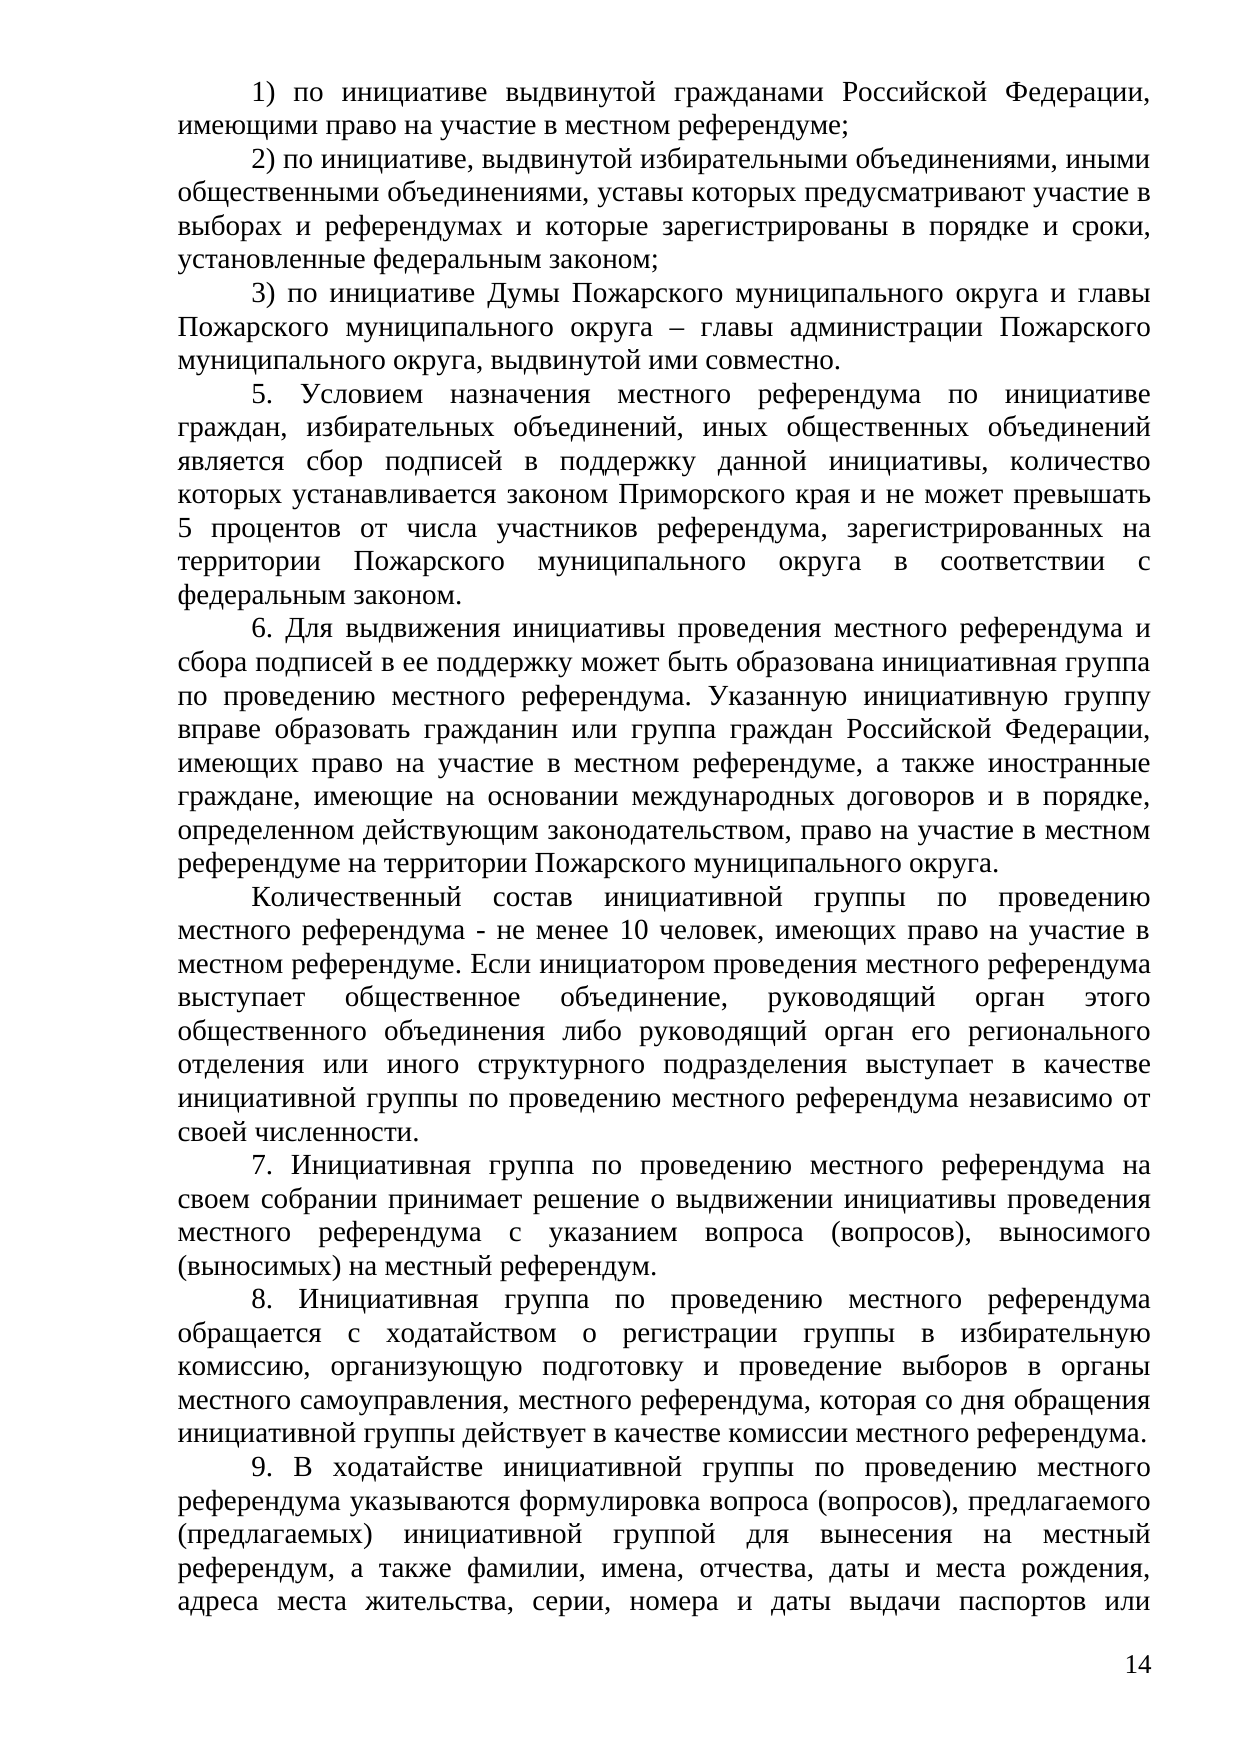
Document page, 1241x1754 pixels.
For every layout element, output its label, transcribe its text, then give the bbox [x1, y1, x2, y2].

text 7. Инициативная группа по проведению местного референдума на своем собрании принимает решение о выдвижении инициативы проведения местного референдума с указанием вопроса (вопросов), выносимого (выносимых) на местный референдум. [177, 1147, 1152, 1281]
text 3) по инициативе Думы Пожарского муниципального округа и главы Пожарского муниципального округа – главы администрации Пожарского муниципального округа, выдвинутой ими совместно. [177, 275, 1152, 376]
text 1) по инициативе выдвинутой гражданами Российской Федерации, имеющими право на участие в местном референдуме; [177, 74, 1152, 141]
text 8. Инициативная группа по проведению местного референдума обращается с ходатайством о регистрации группы в избирательную комиссию, организующую подготовку и проведение выборов в органы местного самоуправления, местного референдума, которая со дня обращения инициативной группы действует в качестве комиссии местного референдума. [177, 1281, 1152, 1449]
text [177, 1449, 1152, 1617]
text Количественный состав инициативной группы по проведению местного референдума - не менее 10 человек, имеющих право на участие в местном референдуме. Если инициатором проведения местного референдума выступает общественное объединение, руководящий орган этого общественного объединения либо руководящий орган его регионального отделения или иного структурного подразделения выступает в качестве инициативной группы по проведению местного референдума независимо от своей численности. [177, 879, 1152, 1147]
text 5. Условием назначения местного референдума по инициативе граждан, избирательных объединений, иных общественных объединений является сбор подписей в поддержку данной инициативы, количество которых устанавливается законом Приморского края и не может превышать 5 процентов от числа участников референдума, зарегистрированных на территории Пожарского муниципального округа в соответствии с федеральным законом. [177, 376, 1152, 611]
text 6. Для выдвижения инициативы проведения местного референдума и сбора подписей в ее поддержку может быть образована инициативная группа по проведению местного референдума. Указанную инициативную группу вправе образовать гражданин или группа граждан Российской Федерации, имеющих право на участие в местном референдуме, а также иностранные граждане, имеющие на основании международных договоров и в порядке, определенном действующим законодательством, право на участие в местном референдуме на территории Пожарского муниципального округа. [177, 611, 1152, 879]
text 2) по инициативе, выдвинутой избирательными объединениями, иными общественными объединениями, уставы которых предусматривают участие в выборах и референдумах и которые зарегистрированы в порядке и сроки, установленные федеральным законом; [177, 141, 1152, 275]
